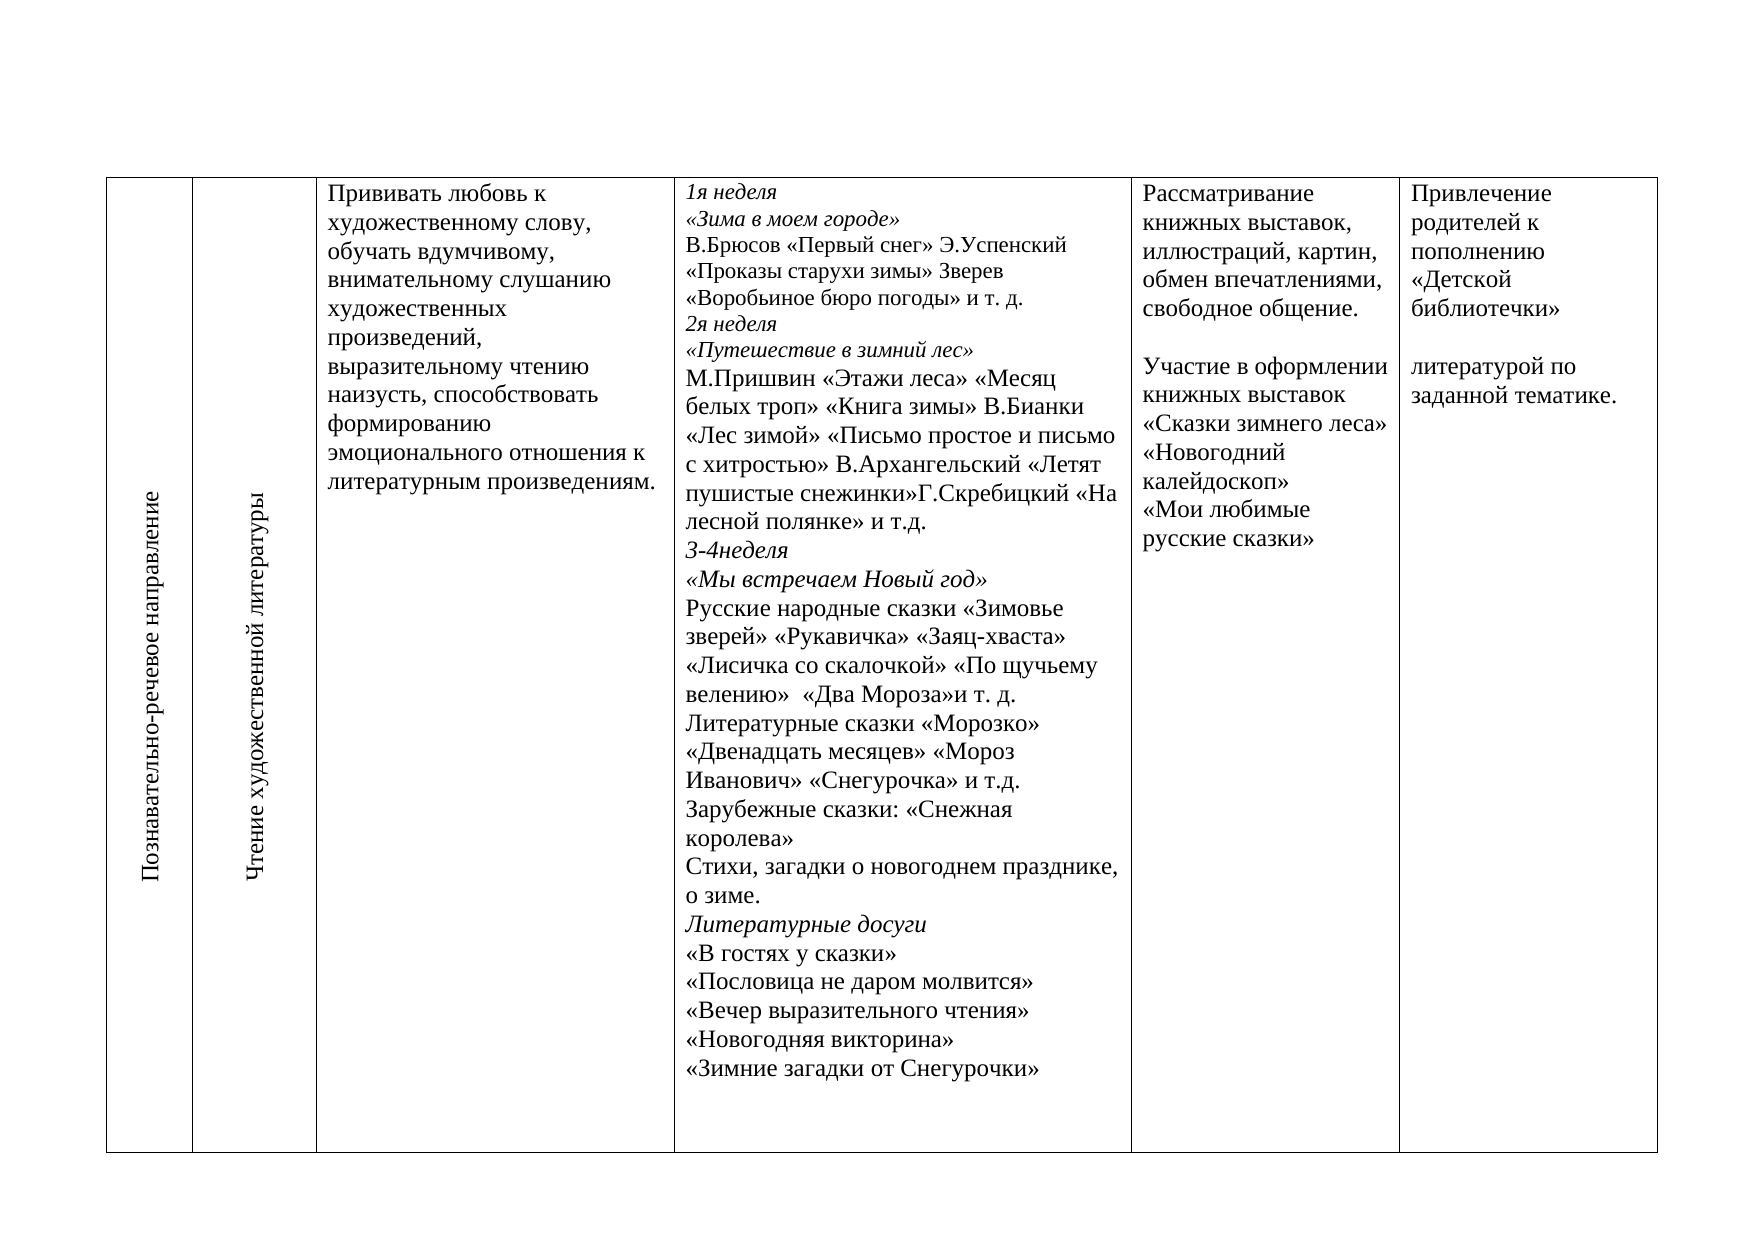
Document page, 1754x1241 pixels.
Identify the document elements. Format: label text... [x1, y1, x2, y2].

table_cell Познавательно-речевое направление [107, 178, 192, 1152]
table_cell Привлечение родителей к пополнению «Детской библиотечки» литературой по заданной тематике. [1400, 178, 1657, 1152]
table_cell 1я неделя «Зима в моем городе» В.Брюсов «Первый снег» Э.Успенский «Проказы старухи зимы» Зверев «Воробьиное бюро погоды» и т. д. 2я неделя «Путешествие в зимний лес» М.Пришвин «Этажи леса» «Месяц белых троп» «Книга зимы» В.Бианки «Лес зимой» «Письмо простое и письмо с хитростью» В.Архангельский «Летят пушистые снежинки»Г.Скребицкий «На лесной полянке» и т.д. 3-4неделя «Мы встречаем Новый год» Русские народные сказки «Зимовье зверей» «Рукавичка» «Заяц-хваста» «Лисичка со скалочкой» «По щучьему велению» «Два Мороза»и т. д. Литературные сказки «Морозко» «Двенадцать месяцев» «Мороз Иванович» «Снегурочка» и т.д. Зарубежные сказки: «Снежная королева» Стихи, загадки о новогоднем празднике, о зиме. Литературные досуги «В гостях у сказки» «Пословица не даром молвится» «Вечер выразительного чтения» «Новогодняя викторина» «Зимние загадки от Снегурочки» [675, 178, 1131, 1152]
table_cell Чтение художественной литературы [193, 178, 316, 1152]
table_cell Прививать любовь к художественному слову, обучать вдумчивому, внимательному слушанию художественных произведений, выразительному чтению наизусть, способствовать формированию эмоционального отношения к литературным произведениям. [317, 178, 674, 1152]
table_cell Рассматривание книжных выставок, иллюстраций, картин, обмен впечатлениями, свободное общение. Участие в оформлении книжных выставок «Сказки зимнего леса» «Новогодний калейдоскоп» «Мои любимые русские сказки» [1132, 178, 1399, 1152]
